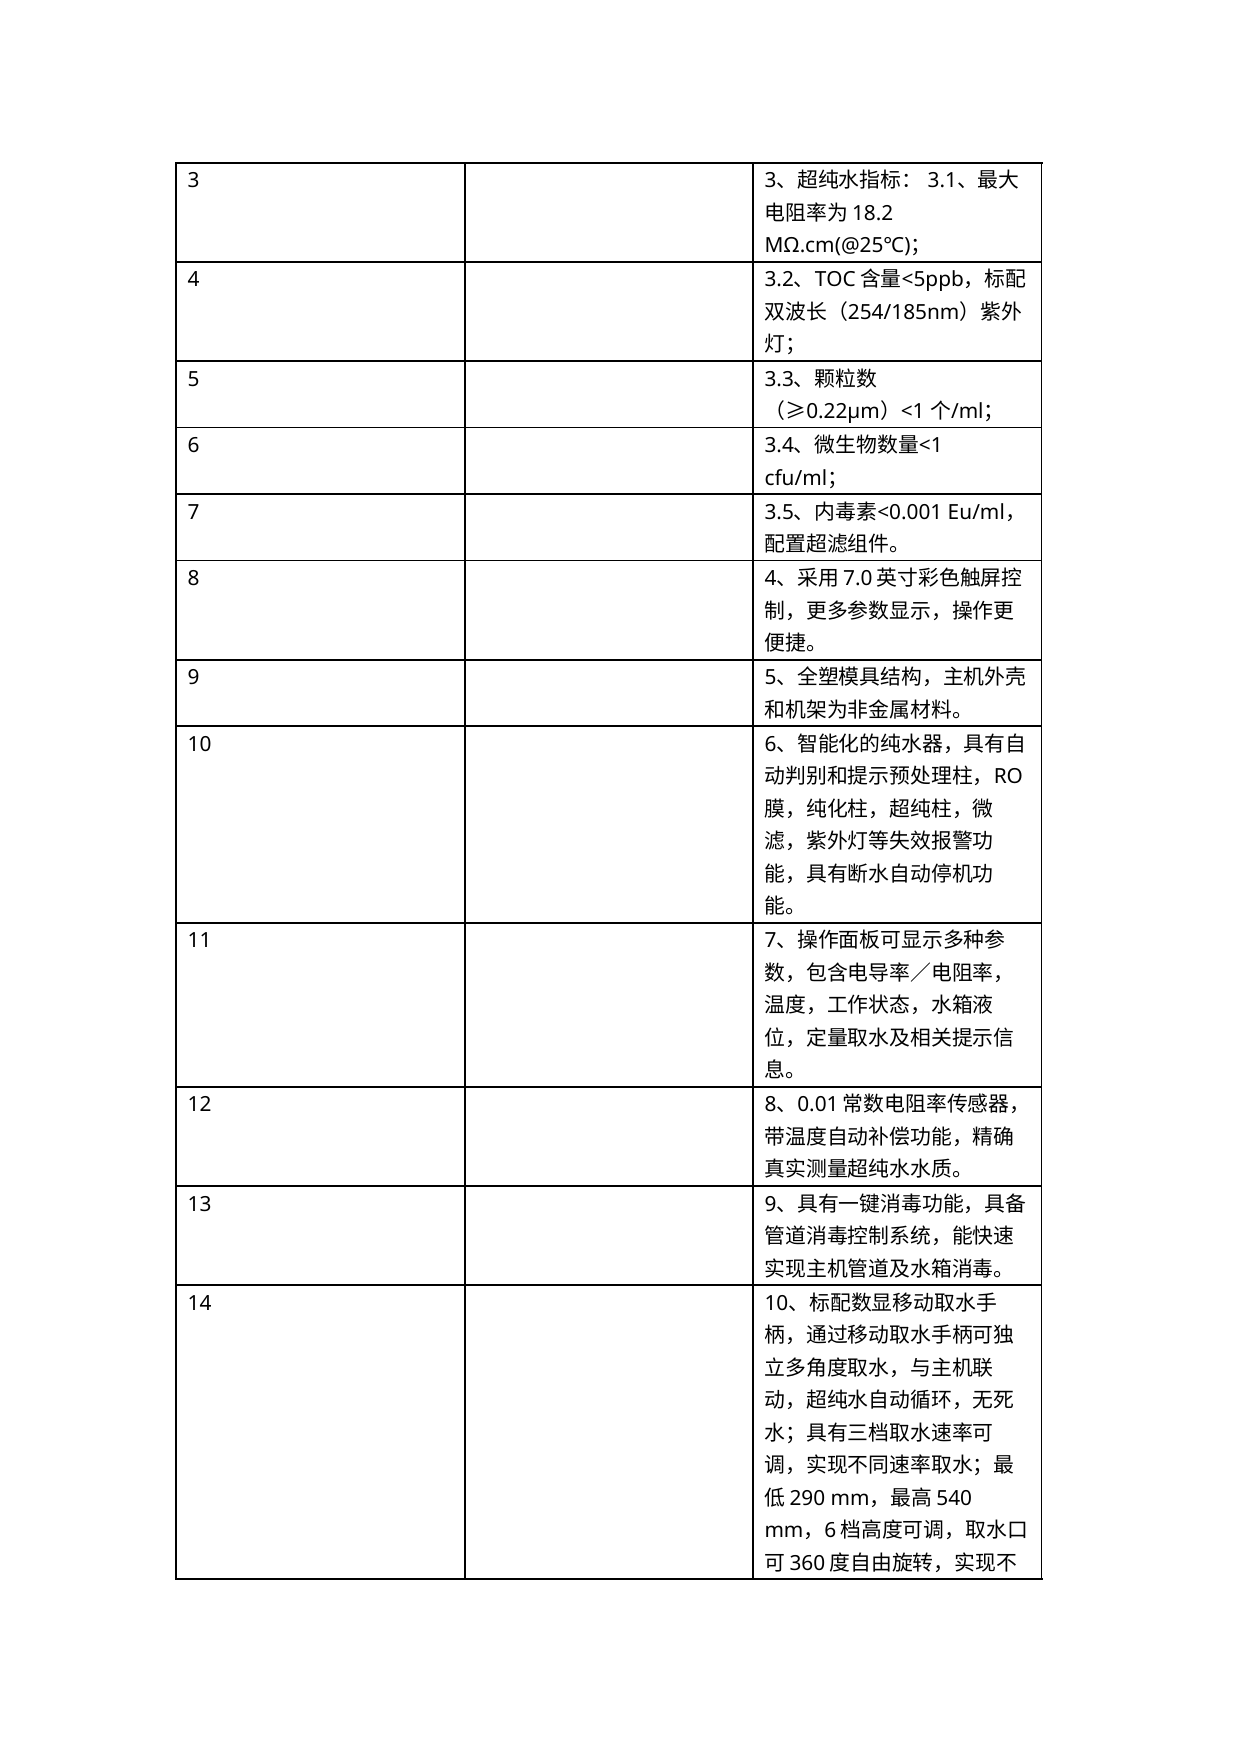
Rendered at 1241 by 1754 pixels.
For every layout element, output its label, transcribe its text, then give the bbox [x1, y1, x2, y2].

table_cell [466, 164, 752, 261]
table_cell 6 [177, 428, 464, 493]
table_cell 11 [177, 924, 464, 1086]
table_cell [466, 1286, 752, 1578]
table_cell 9 [177, 661, 464, 725]
table_cell [466, 924, 752, 1086]
table_cell 5 [177, 362, 464, 427]
table_cell [466, 428, 752, 493]
table_cell [466, 661, 752, 725]
table_cell 7、操作面板可显示多种参数，包含电导率／电阻率，温度，工作状态，水箱液位，定量取水及相关提示信息。 [754, 924, 1041, 1086]
table_cell 3.2、TOC含量<5ppb，标配双波长（254/185nm）紫外灯； [754, 263, 1041, 360]
table_cell 4、采用7.0英寸彩色触屏控制，更多参数显示，操作更便捷。 [754, 561, 1041, 659]
table_cell 3.3、颗粒数（≥0.22μm）<1 个/ml； [754, 362, 1041, 427]
table_cell 10 [177, 727, 464, 922]
table_cell 3、超纯水指标： 3.1、最大电阻率为18.2 MΩ.cm(@25℃)； [754, 164, 1041, 261]
table_cell [466, 727, 752, 922]
table_cell [466, 1187, 752, 1284]
table_cell 6、智能化的纯水器，具有自动判别和提示预处理柱，RO膜，纯化柱，超纯柱，微滤，紫外灯等失效报警功能，具有断水自动停机功能。 [754, 727, 1041, 922]
table_cell [466, 362, 752, 427]
table_cell 12 [177, 1088, 464, 1185]
table_cell 7 [177, 495, 464, 560]
table_cell 3.4、微生物数量<1 cfu/ml； [754, 428, 1041, 493]
table_cell 14 [177, 1286, 464, 1578]
table_cell 3 [177, 164, 464, 261]
table_cell 8 [177, 561, 464, 659]
table_cell 9、具有一键消毒功能，具备管道消毒控制系统，能快速实现主机管道及水箱消毒。 [754, 1187, 1041, 1284]
table_cell 8、0.01常数电阻率传感器，带温度自动补偿功能，精确真实测量超纯水水质。 [754, 1088, 1041, 1185]
table_cell [466, 1088, 752, 1185]
table_cell [466, 263, 752, 360]
table_cell 5、全塑模具结构，主机外壳和机架为非金属材料。 [754, 661, 1041, 725]
table_cell 3.5、内毒素<0.001 Eu/ml，配置超滤组件。 [754, 495, 1041, 560]
table_cell 4 [177, 263, 464, 360]
table_cell [466, 561, 752, 659]
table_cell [754, 1286, 1041, 1578]
table_cell 13 [177, 1187, 464, 1284]
table_cell [466, 495, 752, 560]
